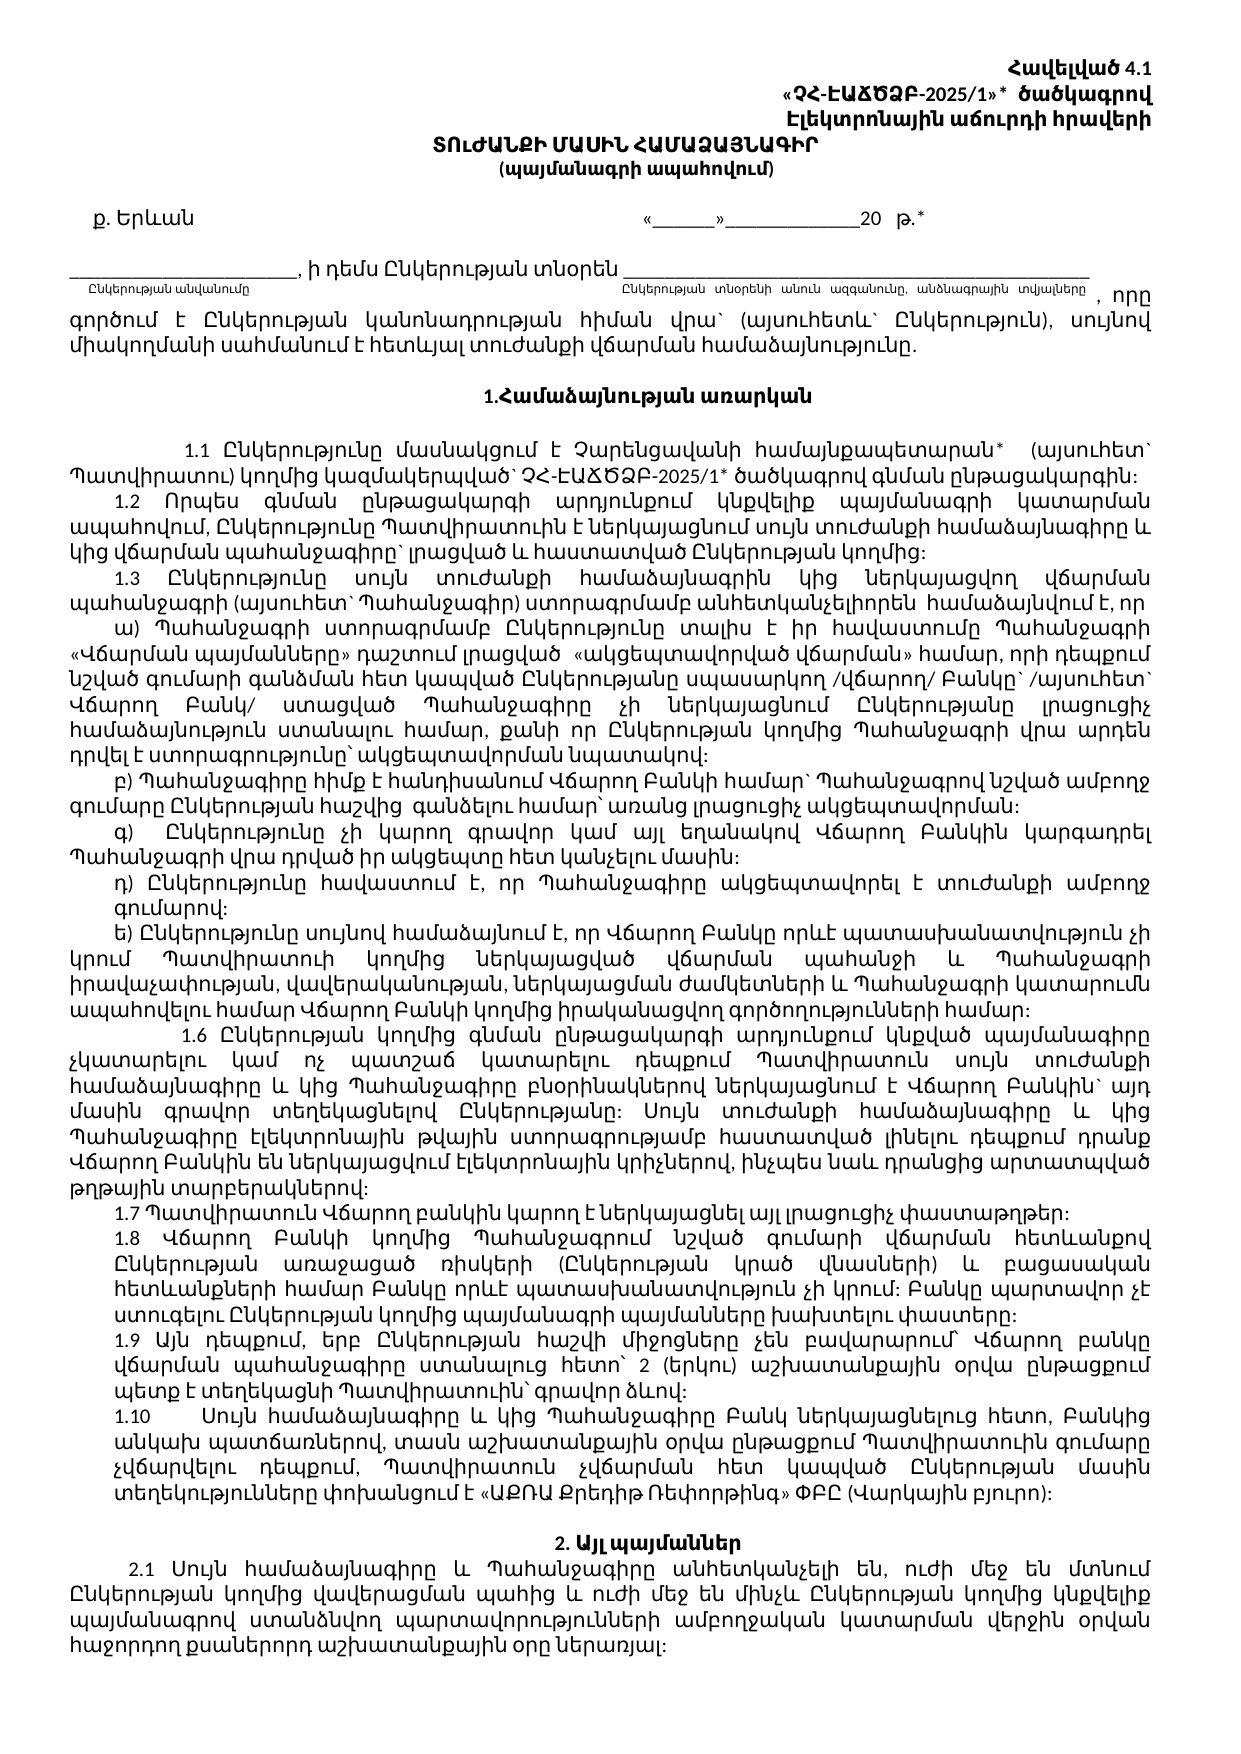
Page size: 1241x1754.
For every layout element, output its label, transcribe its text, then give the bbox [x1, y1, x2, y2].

text 1.1 Ընկերությունը մասնակցում է Չարենցավանի համայնքապետարան* (այսուհետ` Պատվիրատու) կողմից կազմակերպված` ՉՀ-ԷԱՃԾՁԲ-2025/1* ծածկագրով գնման ընթացակարգին: [69, 438, 1152, 488]
text 1.9 Այն դեպքում, երբ Ընկերության հաշվի միջոցները չեն բավարարում՝ Վճարող բանկը վճարման պահանջագիրը ստանալուց հետո՝ 2 (երկու) աշխատանքային օրվա ընթացքում պետք է տեղեկացնի Պատվիրատուին՝ գրավոր ձևով: [113, 1327, 1152, 1403]
text 1.3 Ընկերությունը սույն տուժանքի համաձայնագրին կից ներկայացվող վճարման պահանջագրի (այսուհետ` Պահանջագիր) ստորագրմամբ անհետկանչելիորեն համաձայնվում է, որ [69, 565, 1152, 616]
text 2.1 Սույն համաձայնագիրը և Պահանջագիրը անհետկանչելի են, ուժի մեջ են մտնում Ընկերության կողմից վավերացման պահից և ուժի մեջ են մինչև Ընկերության կողմից կնքվելիք պայմանագրով ստանձնվող պարտավորությունների ամբողջական կատարման վերջին օրվան հաջորդող քսաներորդ աշխատանքային օրը ներառյալ: [69, 1556, 1152, 1658]
text Ընկերության անվանումը Ընկերության տնօրենի անուն ազգանունը, անձնագրային տվյալները , որը գործում է Ընկերության կանոնադրության հիման վրա` (այսուհետև` Ընկերություն), սույնով միակողմանի սահմանում է հետևյալ տուժանքի վճարման համաձայնությունը. [69, 282, 1152, 358]
text բ) Պահանջագիրը հիմք է հանդիսանում Վճարող Բանկի համար` Պահանջագրով նշված ամբողջ գումարը Ընկերության հաշվից գանձելու համար՝ առանց լրացուցիչ ակցեպտավորման: [69, 768, 1152, 819]
text գ) Ընկերությունը չի կարող գրավոր կամ այլ եղանակով Վճարող Բանկին կարգադրել Պահանջագրի վրա դրված իր ակցեպտը հետ կանչելու մասին: [69, 819, 1152, 870]
text Էլեկտրոնային աճուրդի հրավերի [69, 106, 1152, 132]
text 1.7 Պատվիրատուն Վճարող բանկին կարող է ներկայացնել այլ լրացուցիչ փաստաթղթեր: [113, 1200, 1152, 1226]
text 1.2 Որպես գնման ընթացակարգի արդյունքում կնքվելիք պայմանագրի կատարման ապահովում, Ընկերությունը Պատվիրատուին է ներկայացնում սույն տուժանքի համաձայնագիրը և կից վճարման պահանջագիրը` լրացված և հաստատված Ընկերության կողմից: [69, 488, 1152, 565]
text 1.10 Սույն համաձայնագիրը և կից Պահանջագիրը Բանկ ներկայացնելուց հետո, Բանկից անկախ պատճառներով, տասն աշխատանքային օրվա ընթացքում Պատվիրատուին գումարը չվճարվելու դեպքում, Պատվիրատուն չվճարման հետ կապված Ընկերության մասին տեղեկությունները փոխանցում է «ԱՔՌԱ Քրեդիթ Ռեփորթինգ» ՓԲԸ (Վարկային բյուրո): [113, 1403, 1152, 1505]
text ք. Երևան «______»_____________20 թ.* [69, 206, 1152, 231]
text 1.6 Ընկերության կողմից գնման ընթացակարգի արդյունքում կնքված պայմանագիրը չկատարելու կամ ոչ պատշաճ կատարելու դեպքում Պատվիրատուն սույն տուժանքի համաձայնագիրը և կից Պահանջագիրը բնօրինակներով ներկայացնում է Վճարող Բանկին` այդ մասին գրավոր տեղեկացնելով Ընկերությանը: Սույն տուժանքի համաձայնագիրը և կից Պահանջագիրը էլեկտրոնային թվային ստորագրությամբ հաստատված լինելու դեպքում դրանք Վճարող Բանկին են ներկայացվում էլեկտրոնային կրիչներով, ինչպես նաև դրանցից արտատպված թղթային տարբերակներով: [69, 1022, 1152, 1200]
text ե) Ընկերությունը սույնով համաձայնում է, որ Վճարող Բանկը որևէ պատասխանատվություն չի կրում Պատվիրատուի կողմից ներկայացված վճարման պահանջի և Պահանջագրի իրավաչափության, վավերականության, ներկայացման ժամկետների և Պահանջագրի կատարումն ապահովելու համար Վճարող Բանկի կողմից իրականացվող գործողությունների համար: [69, 921, 1152, 1022]
text ա) Պահանջագրի ստորագրմամբ Ընկերությունը տալիս է իր հավաստումը Պահանջագրի «Վճարման պայմանները» դաշտում լրացված «ակցեպտավորված վճարման» համար, որի դեպքում նշված գումարի գանձման հետ կապված Ընկերությանը սպասարկող /վճարող/ Բանկը` /այսուհետ` Վճարող Բանկ/ ստացված Պահանջագիրը չի ներկայացնում Ընկերությանը լրացուցիչ համաձայնություն ստանալու համար, քանի որ Ընկերության կողմից Պահանջագրի վրա արդեն դրվել է ստորագրությունը՝ ակցեպտավորման նպատակով: [69, 616, 1152, 768]
text ______________________, ի դեմս Ընկերության տնօրեն _____________________________________________ [69, 256, 1152, 282]
text դ) Ընկերությունը հավաստում է, որ Պահանջագիրը ակցեպտավորել է տուժանքի ամբողջ գումարով: [113, 870, 1152, 921]
text 1.8 Վճարող Բանկի կողմից Պահանջագրում նշված գումարի վճարման հետևանքով Ընկերության առաջացած ռիսկերի (Ընկերության կրած վնասների) և բացասական հետևանքների համար Բանկը որևէ պատասխանատվություն չի կրում: Բանկը պարտավոր չէ ստուգելու Ընկերության կողմից պայմանագրի պայմանները խախտելու փաստերը: [113, 1226, 1152, 1327]
text (պայմանագրի ապահովում) [69, 157, 1152, 180]
text ՏՈւԺԱՆՔԻ ՄԱՍԻՆ ՀԱՄԱՁԱՅՆԱԳԻՐ [69, 132, 1152, 157]
text Հավելված 4.1 [69, 56, 1152, 81]
text 1.Համաձայնության առարկան [144, 383, 1152, 409]
text «ՉՀ-ԷԱՃԾՁԲ-2025/1»* ծածկագրով [69, 81, 1152, 106]
text 2. Այլ պայմաններ [144, 1531, 1152, 1556]
